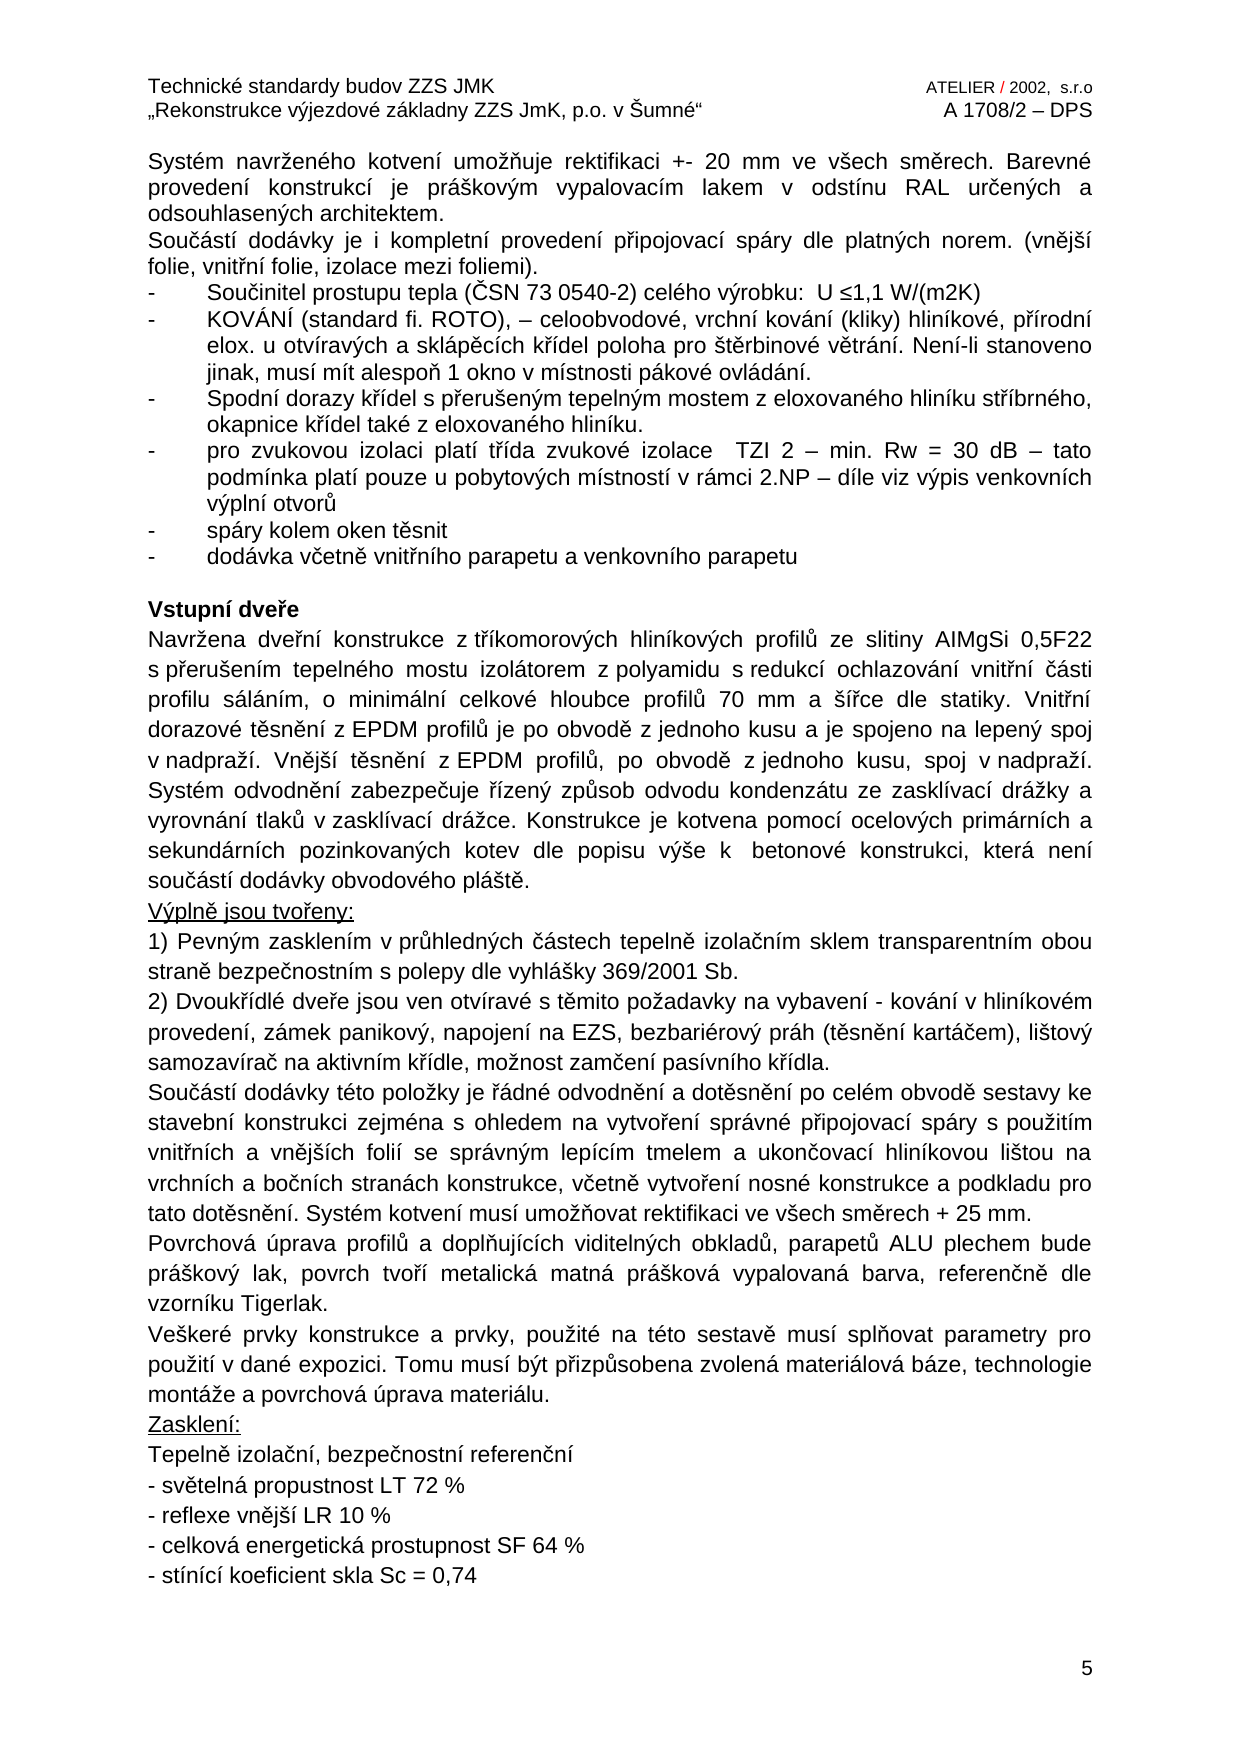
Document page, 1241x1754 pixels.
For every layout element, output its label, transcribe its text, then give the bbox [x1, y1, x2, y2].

text Zasklení: [148, 1411, 1093, 1438]
text Povrchová úprava profilů a doplňujících viditelných obkladů, parapetů ALU plechem bude práškový lak, povrch tvoří metalická matná prášková vypalovaná barva, referenčně dle vzorníku Tigerlak. [148, 1230, 1093, 1317]
text - celková energetická prostupnost SF 64 % [148, 1532, 1093, 1558]
text Součástí dodávky je i kompletní provedení připojovací spáry dle platných norem. (vnější folie, vnitřní folie, izolace mezi foliemi). [148, 227, 1093, 279]
text - KOVÁNÍ (standard fi. ROTO), – celoobvodové, vrchní kování (kliky) hliníkové, přírodní elox. u otvíravých a sklápěcích křídel poloha pro štěrbinové větrání. Není-li stanoveno jinak, musí mít alespoň 1 okno v místnosti pákové ovládání. [148, 306, 1093, 385]
text - světelná propustnost LT 72 % [148, 1472, 1093, 1498]
text - Spodní dorazy křídel s přerušeným tepelným mostem z eloxovaného hliníku stříbrného, okapnice křídel také z eloxovaného hliníku. [148, 385, 1093, 437]
text 1) Pevným zasklením v průhledných částech tepelně izolačním sklem transparentním obou straně bezpečnostním s polepy dle vyhlášky 369/2001 Sb. [148, 928, 1093, 984]
text - spáry kolem oken těsnit [148, 517, 1093, 543]
text Navržena dveřní konstrukce z tříkomorových hliníkových profilů ze slitiny AIMgSi 0,5F22 s přerušením tepelného mostu izolátorem z polyamidu s redukcí ochlazování vnitřní části profilu sáláním, o minimální celkové hloubce profilů 70 mm a šířce dle statiky. Vnitřní dorazové těsnění z EPDM profilů je po obvodě z jednoho kusu a je spojeno na lepený spoj v nadpraží. Vnější těsnění z EPDM profilů, po obvodě z jednoho kusu, spoj v nadpraží. Systém odvodnění zabezpečuje řízený způsob odvodu kondenzátu ze zasklívací drážky a vyrovnání tlaků v zasklívací drážce. Konstrukce je kotvena pomocí ocelových primárních a sekundárních pozinkovaných kotev dle popisu výše k betonové konstrukci, která není součástí dodávky obvodového pláště. [148, 626, 1093, 894]
text Vstupní dveře [148, 596, 1093, 622]
text Tepelně izolační, bezpečnostní referenční [148, 1441, 1093, 1468]
text - stínící koeficient skla Sc = 0,74 [148, 1562, 1093, 1589]
text 2) Dvoukřídlé dveře jsou ven otvíravé s těmito požadavky na vybavení - kování v hliníkovém provedení, zámek panikový, napojení na EZS, bezbariérový práh (těsnění kartáčem), lištový samozavírač na aktivním křídle, možnost zamčení pasívního křídla. [148, 988, 1093, 1075]
text - Součinitel prostupu tepla (ČSN 73 0540-2) celého výrobku: U ≤1,1 W/(m2K) [148, 279, 1093, 306]
text - pro zvukovou izolaci platí třída zvukové izolace TZI 2 – min. Rw = 30 dB – tato podmínka platí pouze u pobytových místností v rámci 2.NP – díle viz výpis venkovních výplní otvorů [148, 437, 1093, 517]
text - reflexe vnější LR 10 % [148, 1502, 1093, 1528]
text - dodávka včetně vnitřního parapetu a venkovního parapetu [148, 543, 1093, 569]
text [148, 148, 1093, 227]
text Výplně jsou tvořeny: [148, 898, 1093, 924]
text Součástí dodávky této položky je řádné odvodnění a dotěsnění po celém obvodě sestavy ke stavební konstrukci zejména s ohledem na vytvoření správné připojovací spáry s použitím vnitřních a vnějších folií se správným lepícím tmelem a ukončovací hliníkovou lištou na vrchních a bočních stranách konstrukce, včetně vytvoření nosné konstrukce a podkladu pro tato dotěsnění. Systém kotvení musí umožňovat rektifikaci ve všech směrech + 25 mm. [148, 1079, 1093, 1226]
text Veškeré prvky konstrukce a prvky, použité na této sestavě musí splňovat parametry pro použití v dané expozici. Tomu musí být přizpůsobena zvolená materiálová báze, technologie montáže a povrchová úprava materiálu. [148, 1321, 1093, 1407]
